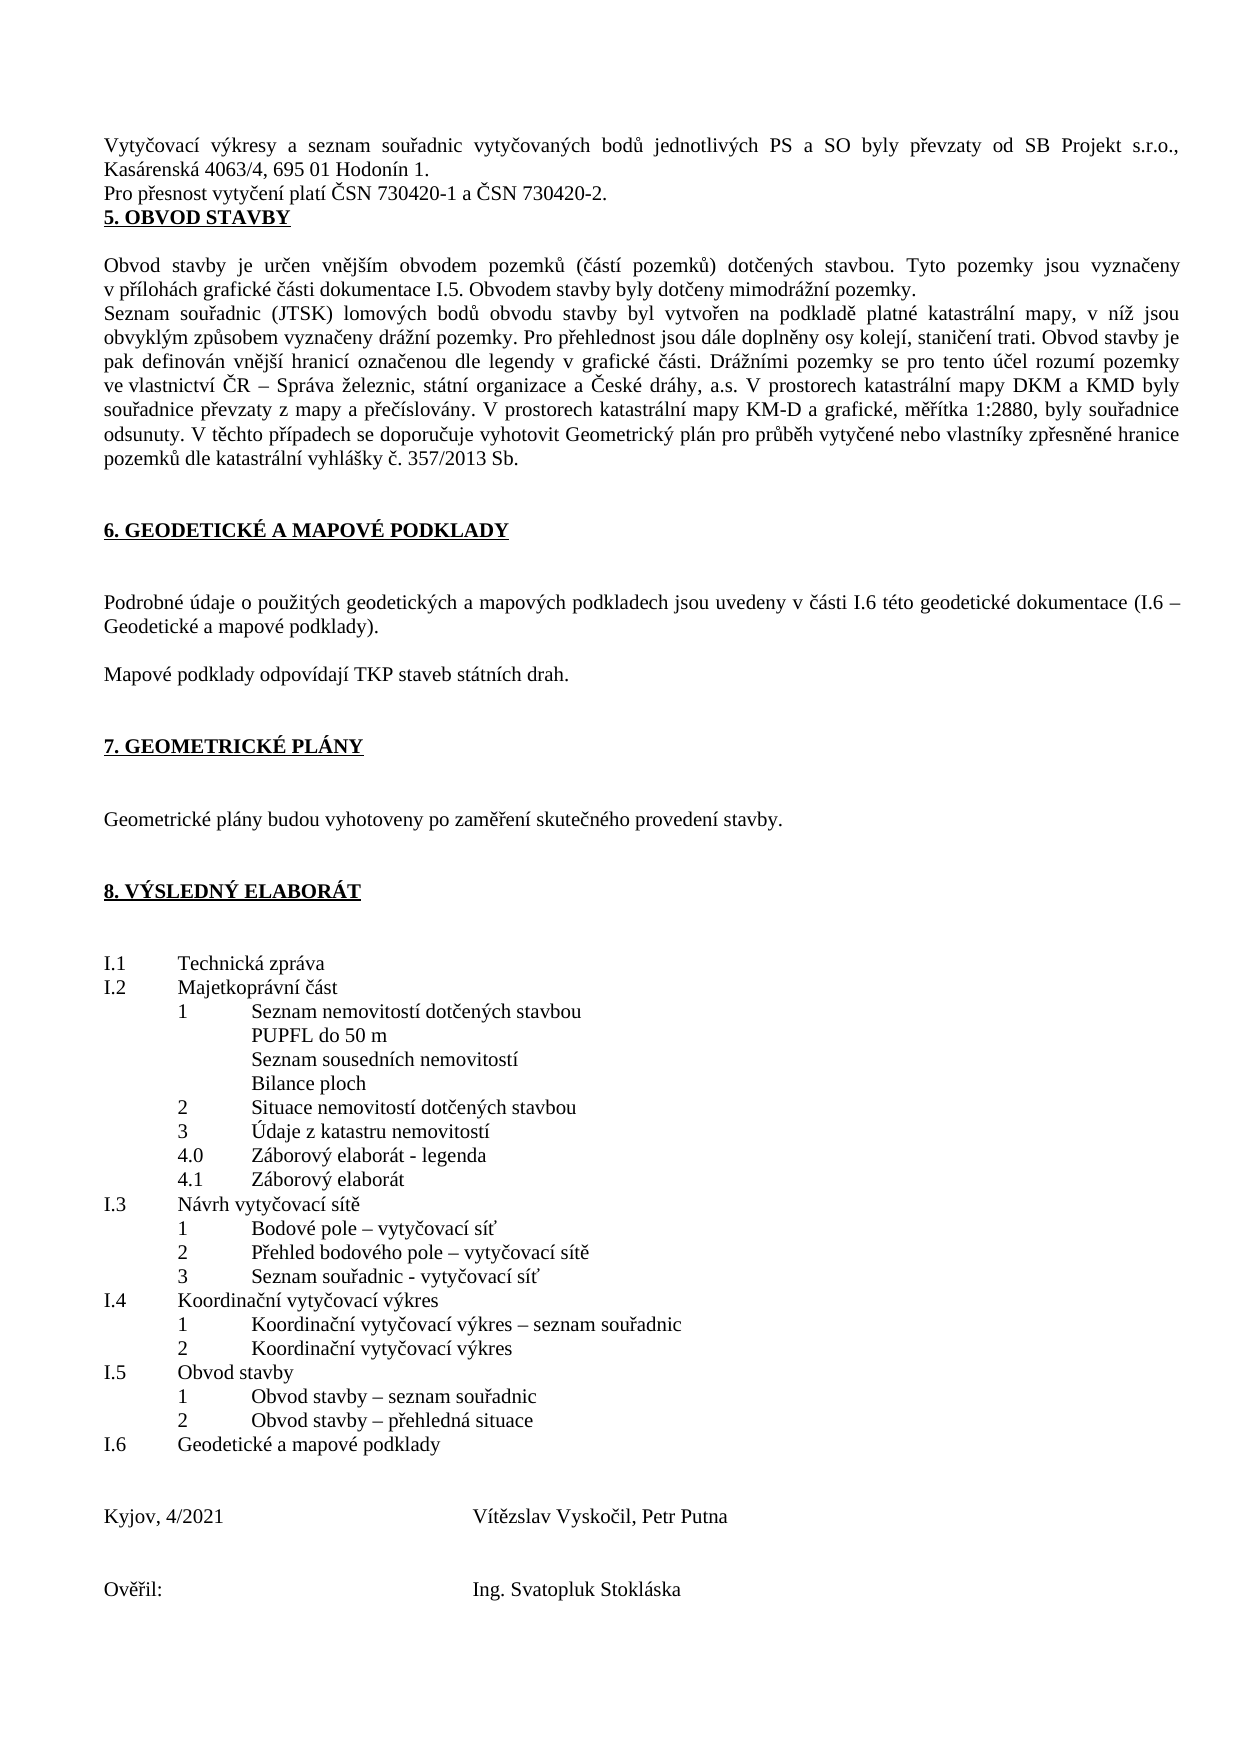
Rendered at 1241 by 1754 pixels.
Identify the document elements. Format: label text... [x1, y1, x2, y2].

text Obvod stavby je určen vnějším obvodem pozemků (částí pozemků) dotčených stavbou. Tyto pozemky jsou vyznačeny v přílohách grafické části dokumentace I.5. Obvodem stavby byly dotčeny mimodrážní pozemky. [103, 253, 1181, 301]
text Ověřil: Ing. Svatopluk Stokláska [103, 1576, 1181, 1601]
text 1 Koordinační vytyčovací výkres – seznam souřadnic [103, 1312, 1181, 1336]
text Pro přesnost vytyčení platí ČSN 730420-1 a ČSN 730420-2. [103, 181, 1181, 205]
text Geometrické plány budou vyhotoveny po zaměření skutečného provedení stavby. [103, 806, 1181, 831]
text Kyjov, 4/2021 Vítězslav Vyskočil, Petr Putna [103, 1504, 1181, 1528]
text 3 Údaje z katastru nemovitostí [103, 1119, 1181, 1143]
text 4.0 Záborový elaborát - legenda [103, 1143, 1181, 1167]
text Vytyčovací výkresy a seznam souřadnic vytyčovaných bodů jednotlivých PS a SO byly převzaty od SB Projekt s.r.o., Kasárenská 4063/4, 695 01 Hodonín 1. [103, 133, 1181, 181]
text I.5 Obvod stavby [103, 1360, 1181, 1384]
text 4.1 Záborový elaborát [103, 1167, 1181, 1191]
text I.4 Koordinační vytyčovací výkres [103, 1288, 1181, 1312]
text I.1 Technická zpráva [103, 951, 1181, 975]
text 2 Obvod stavby – přehledná situace [103, 1408, 1181, 1432]
text Mapové podklady odpovídají TKP staveb státních drah. [103, 662, 1181, 686]
text PUPFL do 50 m [177, 1023, 1181, 1047]
text 2 Situace nemovitostí dotčených stavbou [103, 1095, 1181, 1119]
text 3 Seznam souřadnic - vytyčovací síť [103, 1264, 1181, 1288]
text 2 Přehled bodového pole – vytyčovací sítě [103, 1239, 1181, 1264]
text 5. OBVOD STAVBY [103, 205, 1181, 229]
text 6. GEODETICKÉ A MAPOVÉ PODKLADY [103, 518, 1181, 542]
text Bilance ploch [177, 1071, 1181, 1095]
text Seznam souřadnic (JTSK) lomových bodů obvodu stavby byl vytvořen na podkladě platné katastrální mapy, v níž jsou obvyklým způsobem vyznačeny drážní pozemky. Pro přehlednost jsou dále doplněny osy kolejí, staničení trati. Obvod stavby je pak definován vnější hranicí označenou dle legendy v grafické části. Drážními pozemky se pro tento účel rozumí pozemky ve vlastnictví ČR – Správa železnic, státní organizace a České dráhy, a.s. V prostorech katastrální mapy DKM a KMD byly souřadnice převzaty z mapy a přečíslovány. V prostorech katastrální mapy KM-D a grafické, měřítka 1:2880, byly souřadnice odsunuty. V těchto případech se doporučuje vyhotovit Geometrický plán pro průběh vytyčené nebo vlastníky zpřesněné hranice pozemků dle katastrální vyhlášky č. 357/2013 Sb. [103, 301, 1181, 469]
text Seznam sousedních nemovitostí [177, 1047, 1181, 1071]
text I.3 Návrh vytyčovací sítě [103, 1191, 1181, 1216]
text 2 Koordinační vytyčovací výkres [103, 1336, 1181, 1360]
text 1 Seznam nemovitostí dotčených stavbou [103, 999, 1181, 1023]
text I.6 Geodetické a mapové podklady [103, 1432, 1181, 1456]
text 1 Obvod stavby – seznam souřadnic [103, 1384, 1181, 1408]
text 1 Bodové pole – vytyčovací síť [103, 1216, 1181, 1239]
text 7. GEOMETRICKÉ PLÁNY [103, 734, 1181, 758]
text Podrobné údaje o použitých geodetických a mapových podkladech jsou uvedeny v části I.6 této geodetické dokumentace (I.6 – Geodetické a mapové podklady). [103, 590, 1181, 638]
text I.2 Majetkoprávní část [103, 975, 1181, 999]
text 8. VÝSLEDNÝ ELABORÁT [103, 879, 1181, 903]
